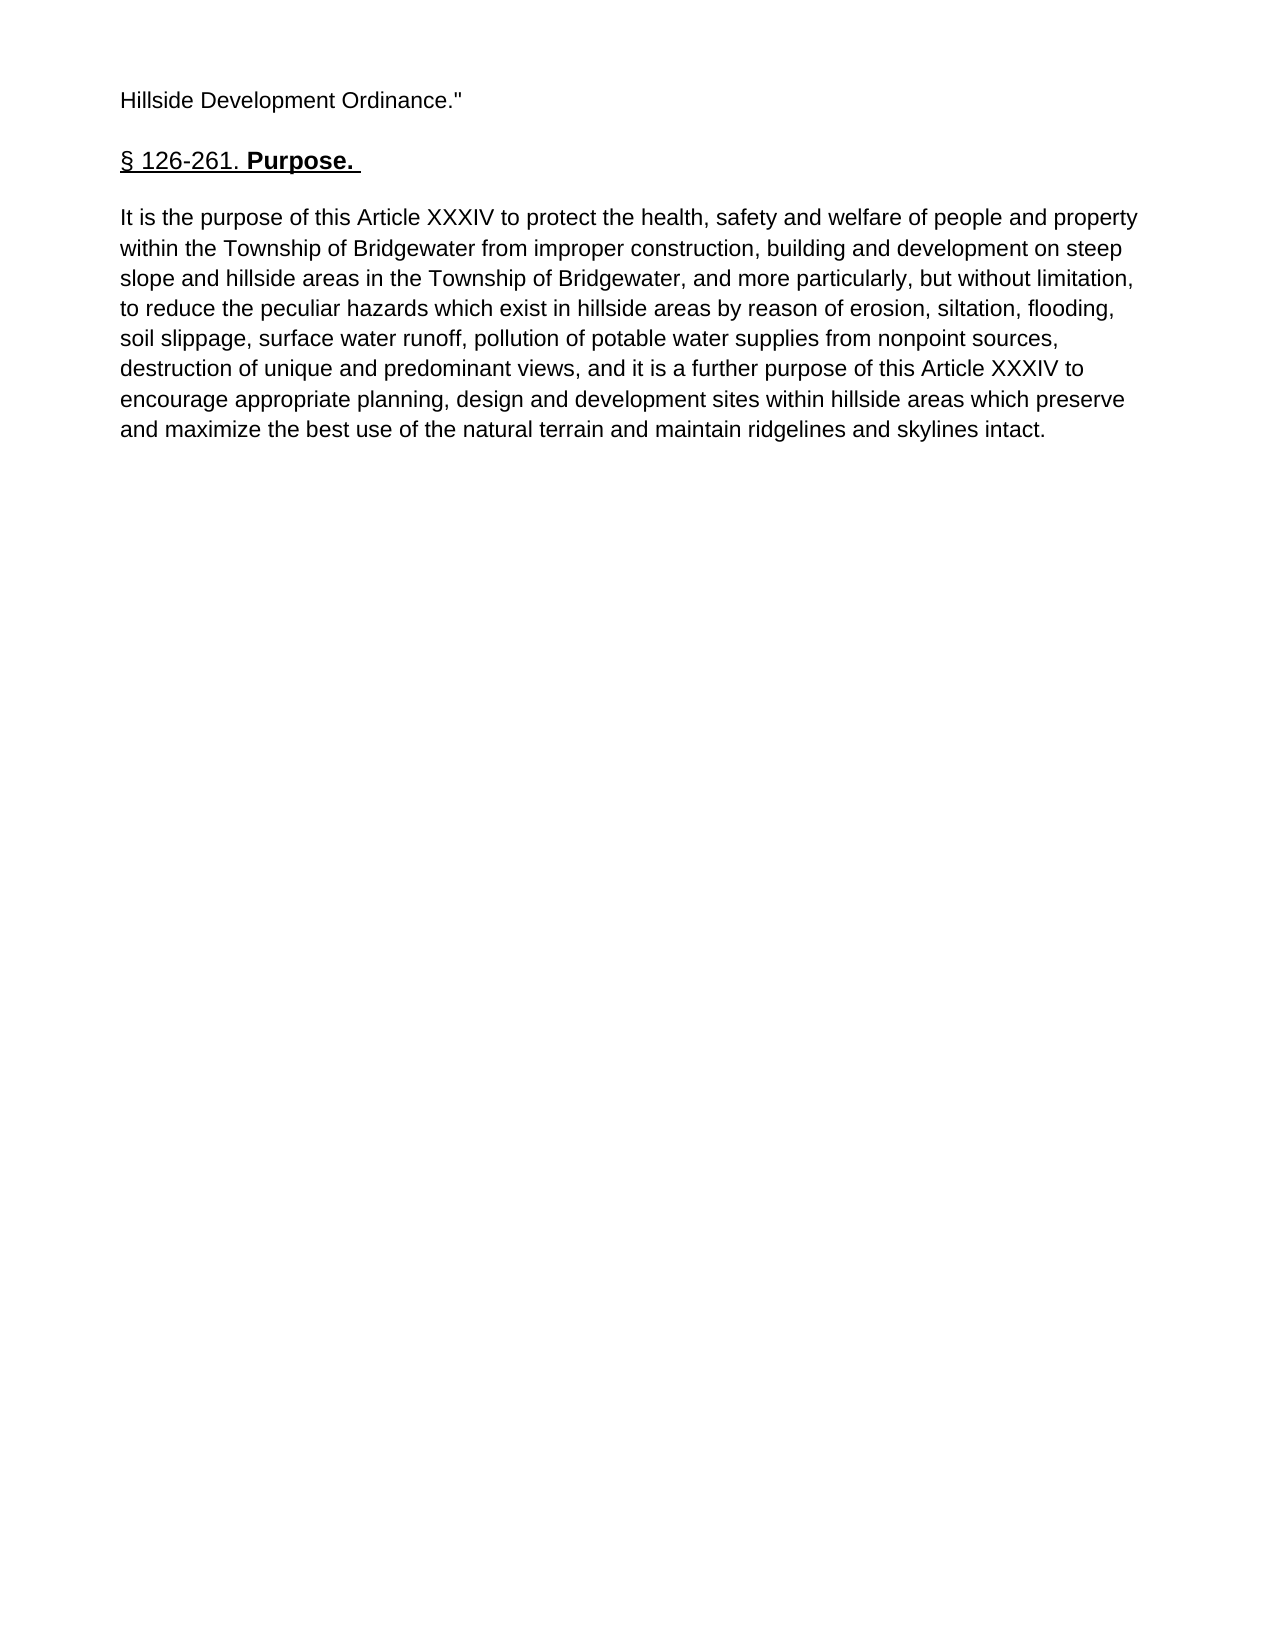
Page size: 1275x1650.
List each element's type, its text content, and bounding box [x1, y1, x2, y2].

text Hillside Development Ordinance." [120, 87, 1155, 113]
text It is the purpose of this Article XXXIV to protect the health, safety and welfare of people and property within the Township of Bridgewater from improper construction, building and development on steep slope and hillside areas in the Township of Bridgewater, and more particularly, but without limitation, to reduce the peculiar hazards which exist in hillside areas by reason of erosion, siltation, flooding, soil slippage, surface water runoff, pollution of potable water supplies from nonpoint sources, destruction of unique and predominant views, and it is a further purpose of this Article XXXIV to encourage appropriate planning, design and development sites within hillside areas which preserve and maximize the best use of the natural terrain and maintain ridgelines and skylines intact. [120, 204, 1155, 442]
subtitle § 126-261. Purpose. [120, 146, 1155, 175]
